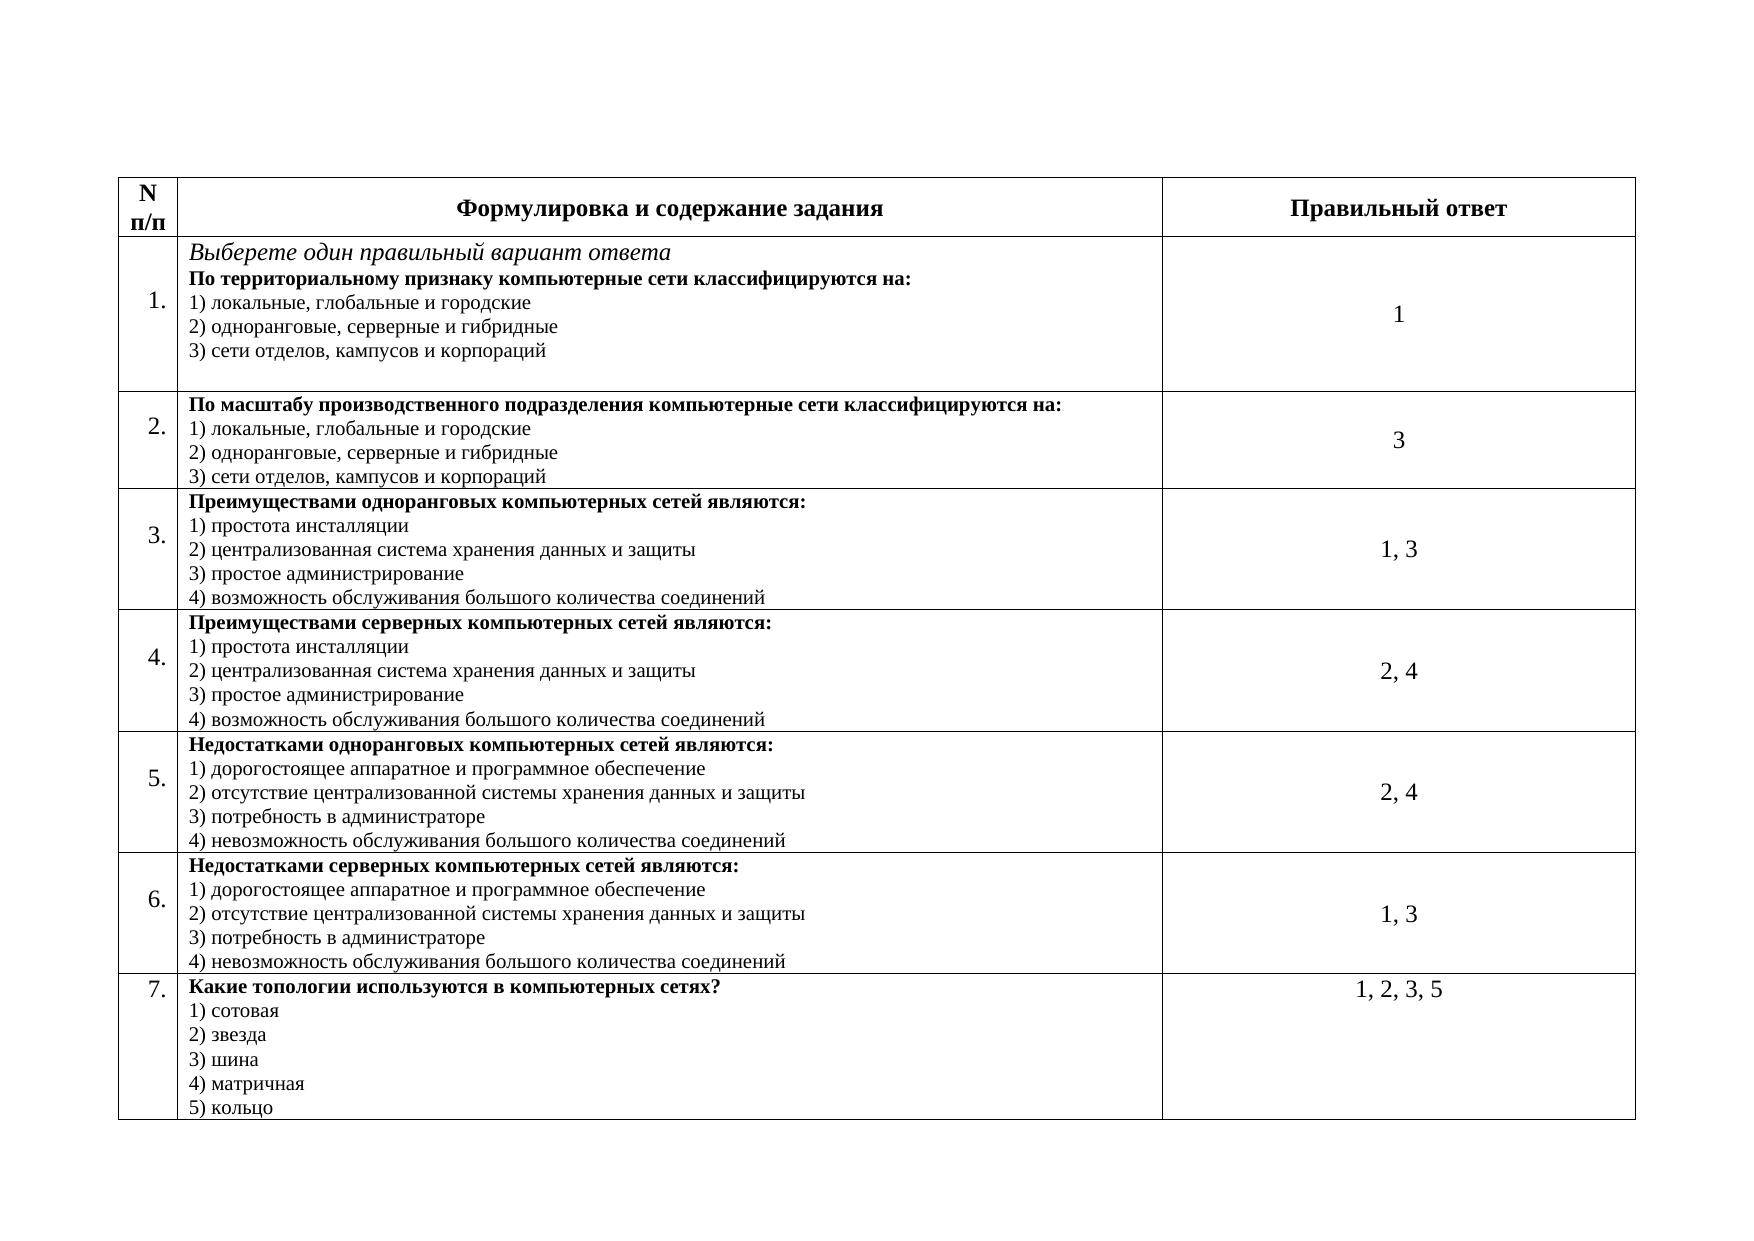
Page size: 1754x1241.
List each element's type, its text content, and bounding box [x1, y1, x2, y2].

table_cell [119, 853, 177, 973]
table_cell По масштабу производственного подразделения компьютерные сети классифицируются на: 1) локальные, глобальные и городские 2) одноранговые, серверные и гибридные 3) сети отделов, кампусов и корпораций [178, 392, 1162, 488]
table_cell [119, 392, 177, 488]
table_cell 2, 4 [1163, 732, 1635, 852]
table_cell [119, 610, 177, 731]
table_cell [119, 237, 177, 391]
table_cell [119, 974, 177, 1119]
table_cell 1 [1163, 237, 1635, 391]
table_cell Преимуществами серверных компьютерных сетей являются: 1) простота инсталляции 2) централизованная система хранения данных и защиты 3) простое администрирование 4) возможность обслуживания большого количества соединений [178, 610, 1162, 731]
table_header Правильный ответ [1163, 178, 1635, 236]
table_cell [119, 732, 177, 852]
table_cell Преимуществами одноранговых компьютерных сетей являются: 1) простота инсталляции 2) централизованная система хранения данных и защиты 3) простое администрирование 4) возможность обслуживания большого количества соединений [178, 489, 1162, 609]
table_cell Выберете один правильный вариант ответа По территориальному признаку компьютерные сети классифицируются на: 1) локальные, глобальные и городские 2) одноранговые, серверные и гибридные 3) сети отделов, кампусов и корпораций [178, 237, 1162, 391]
table_cell 2, 4 [1163, 610, 1635, 731]
table_header N п/п [119, 178, 177, 236]
table_cell 1, 3 [1163, 489, 1635, 609]
table_cell Недостатками серверных компьютерных сетей являются: 1) дорогостоящее аппаратное и программное обеспечение 2) отсутствие централизованной системы хранения данных и защиты 3) потребность в администраторе 4) невозможность обслуживания большого количества соединений [178, 853, 1162, 973]
table_header Формулировка и содержание задания [178, 178, 1162, 236]
table_cell 3 [1163, 392, 1635, 488]
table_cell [178, 974, 1162, 1119]
table_cell 1, 3 [1163, 853, 1635, 973]
table_cell Недостатками одноранговых компьютерных сетей являются: 1) дорогостоящее аппаратное и программное обеспечение 2) отсутствие централизованной системы хранения данных и защиты 3) потребность в администраторе 4) невозможность обслуживания большого количества соединений [178, 732, 1162, 852]
table_cell [119, 489, 177, 609]
table_cell 1, 2, 3, 5 [1163, 974, 1635, 1119]
